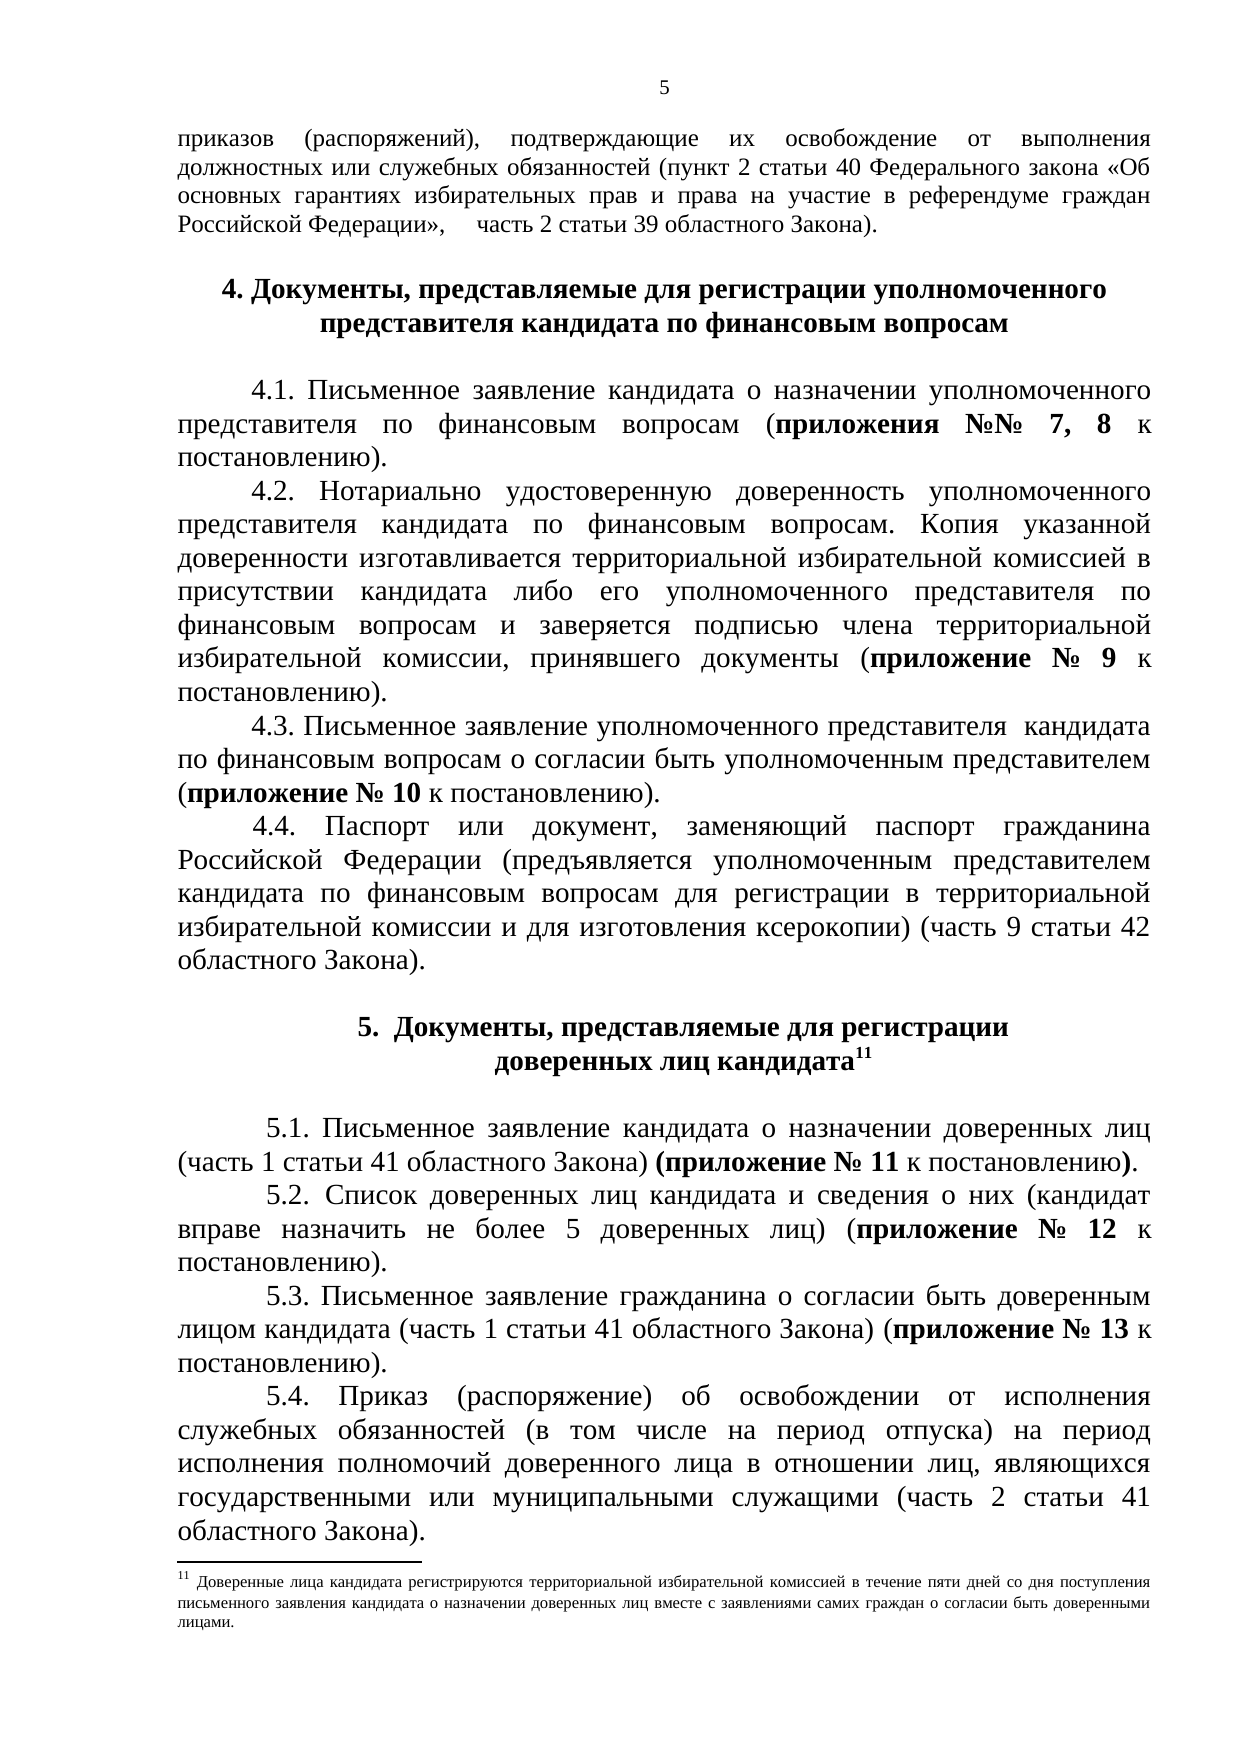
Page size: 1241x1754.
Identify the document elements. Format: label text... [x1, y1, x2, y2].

text 5. Документы, представляемые для регистрации [177, 1009, 1152, 1043]
text 5.2. Список доверенных лиц кандидата и сведения о них (кандидат вправе назначить не более 5 доверенных лиц) (приложение № 12 к постановлению). [177, 1177, 1152, 1278]
text 5.1. Письменное заявление кандидата о назначении доверенных лиц (часть 1 статьи 41 областного Закона) (приложение № 11 к постановлению). [177, 1110, 1152, 1177]
text доверенных лиц кандидата [177, 1043, 1152, 1077]
text 5.4. Приказ (распоряжение) об освобождении от исполнения служебных обязанностей (в том числе на период отпуска) на период исполнения полномочий доверенного лица в отношении лиц, являющихся государственными или муниципальными служащими (часть 2 статьи 41 областного Закона). [177, 1378, 1152, 1546]
text 5.3. Письменное заявление гражданина о согласии быть доверенным лицом кандидата (часть 1 статьи 41 областного Закона) (приложение № 13 к постановлению). [177, 1278, 1152, 1378]
text 4.3. Письменное заявление уполномоченного представителя кандидата по финансовым вопросам о согласии быть уполномоченным представителем (приложение № 10 к постановлению). [177, 708, 1152, 808]
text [177, 123, 1152, 238]
text 4.2. Нотариально удостоверенную доверенность уполномоченного представителя кандидата по финансовым вопросам. Копия указанной доверенности изготавливается территориальной избирательной комиссией в присутствии кандидата либо его уполномоченного представителя по финансовым вопросам и заверяется подписью члена территориальной избирательной комиссии, принявшего документы (приложение № 9 к постановлению). [177, 473, 1152, 708]
text 4.4. Паспорт или документ, заменяющий паспорт гражданина Российской Федерации (предъявляется уполномоченным представителем кандидата по финансовым вопросам для регистрации в территориальной избирательной комиссии и для изготовления ксерокопии) (часть 9 статьи 42 областного Закона). [177, 808, 1152, 976]
text 4. Документы, представляемые для регистрации уполномоченного представителя кандидата по финансовым вопросам [177, 272, 1152, 339]
text 4.1. Письменное заявление кандидата о назначении уполномоченного представителя по финансовым вопросам (приложения №№ 7, 8 к постановлению). [177, 372, 1152, 473]
